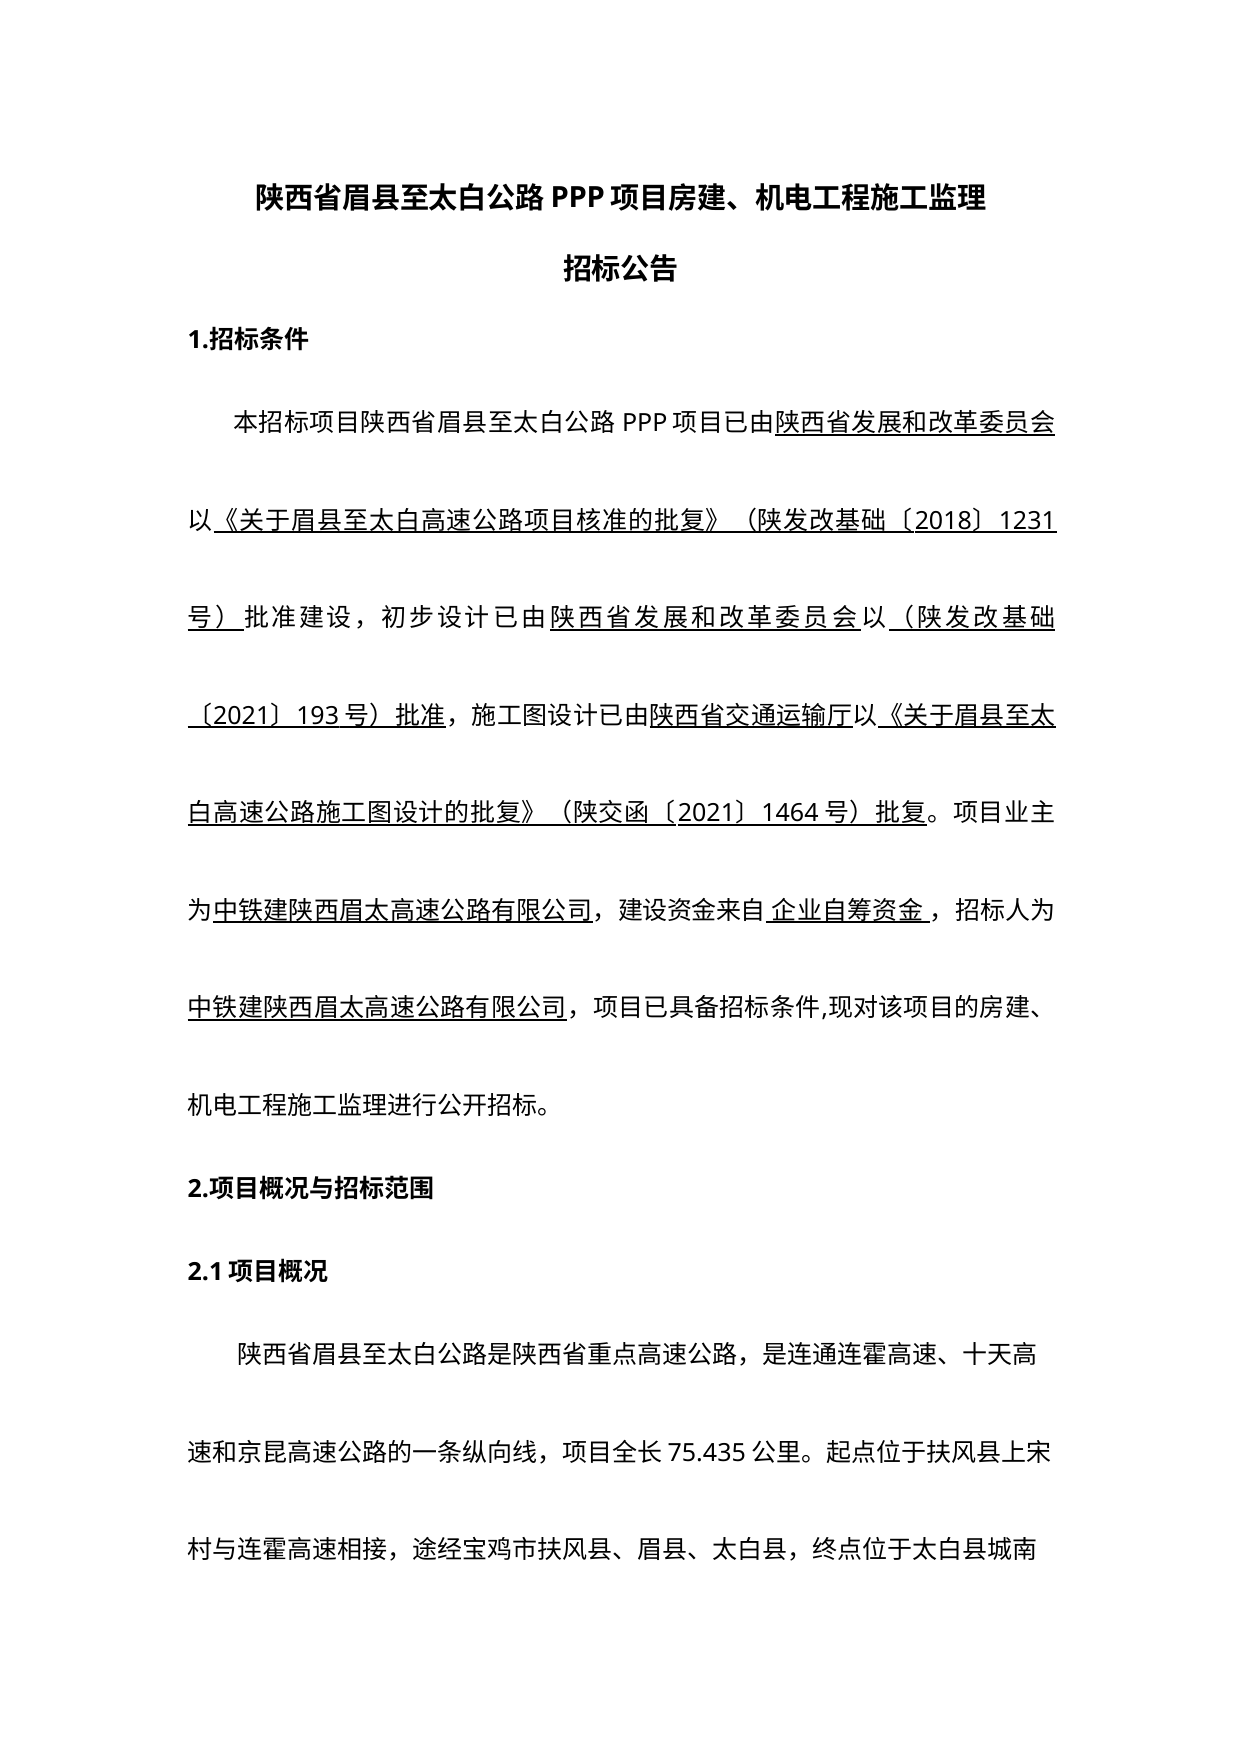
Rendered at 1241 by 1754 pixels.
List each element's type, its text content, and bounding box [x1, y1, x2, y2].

text 2.项目概况与招标范围 [187, 1154, 1056, 1219]
text 陕西省眉县至太白公路PPP项目房建、机电工程施工监理 [187, 162, 1054, 227]
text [187, 1320, 1056, 1580]
text 2.1项目概况 [187, 1237, 1056, 1302]
text 1.招标条件 [187, 305, 1056, 370]
text 本招标项目陕西省眉县至太白公路PPP项目已由陕西省发展和改革委员会以《关于眉县至太白高速公路项目核准的批复》（陕发改基础〔2018〕1231号）批准建设，初步设计已由陕西省发展和改革委员会以（陕发改基础〔2021〕193号）批准，施工图设计已由陕西省交通运输厅以《关于眉县至太白高速公路施工图设计的批复》（陕交函〔2021〕1464号）批复。项目业主为中铁建陕西眉太高速公路有限公司，建设资金来自 企业自筹资金 ，招标人为中铁建陕西眉太高速公路有限公司，项目已具备招标条件,现对该项目的房建、机电工程施工监理进行公开招标。 [187, 388, 1056, 1136]
text 招标公告 [187, 233, 1054, 298]
